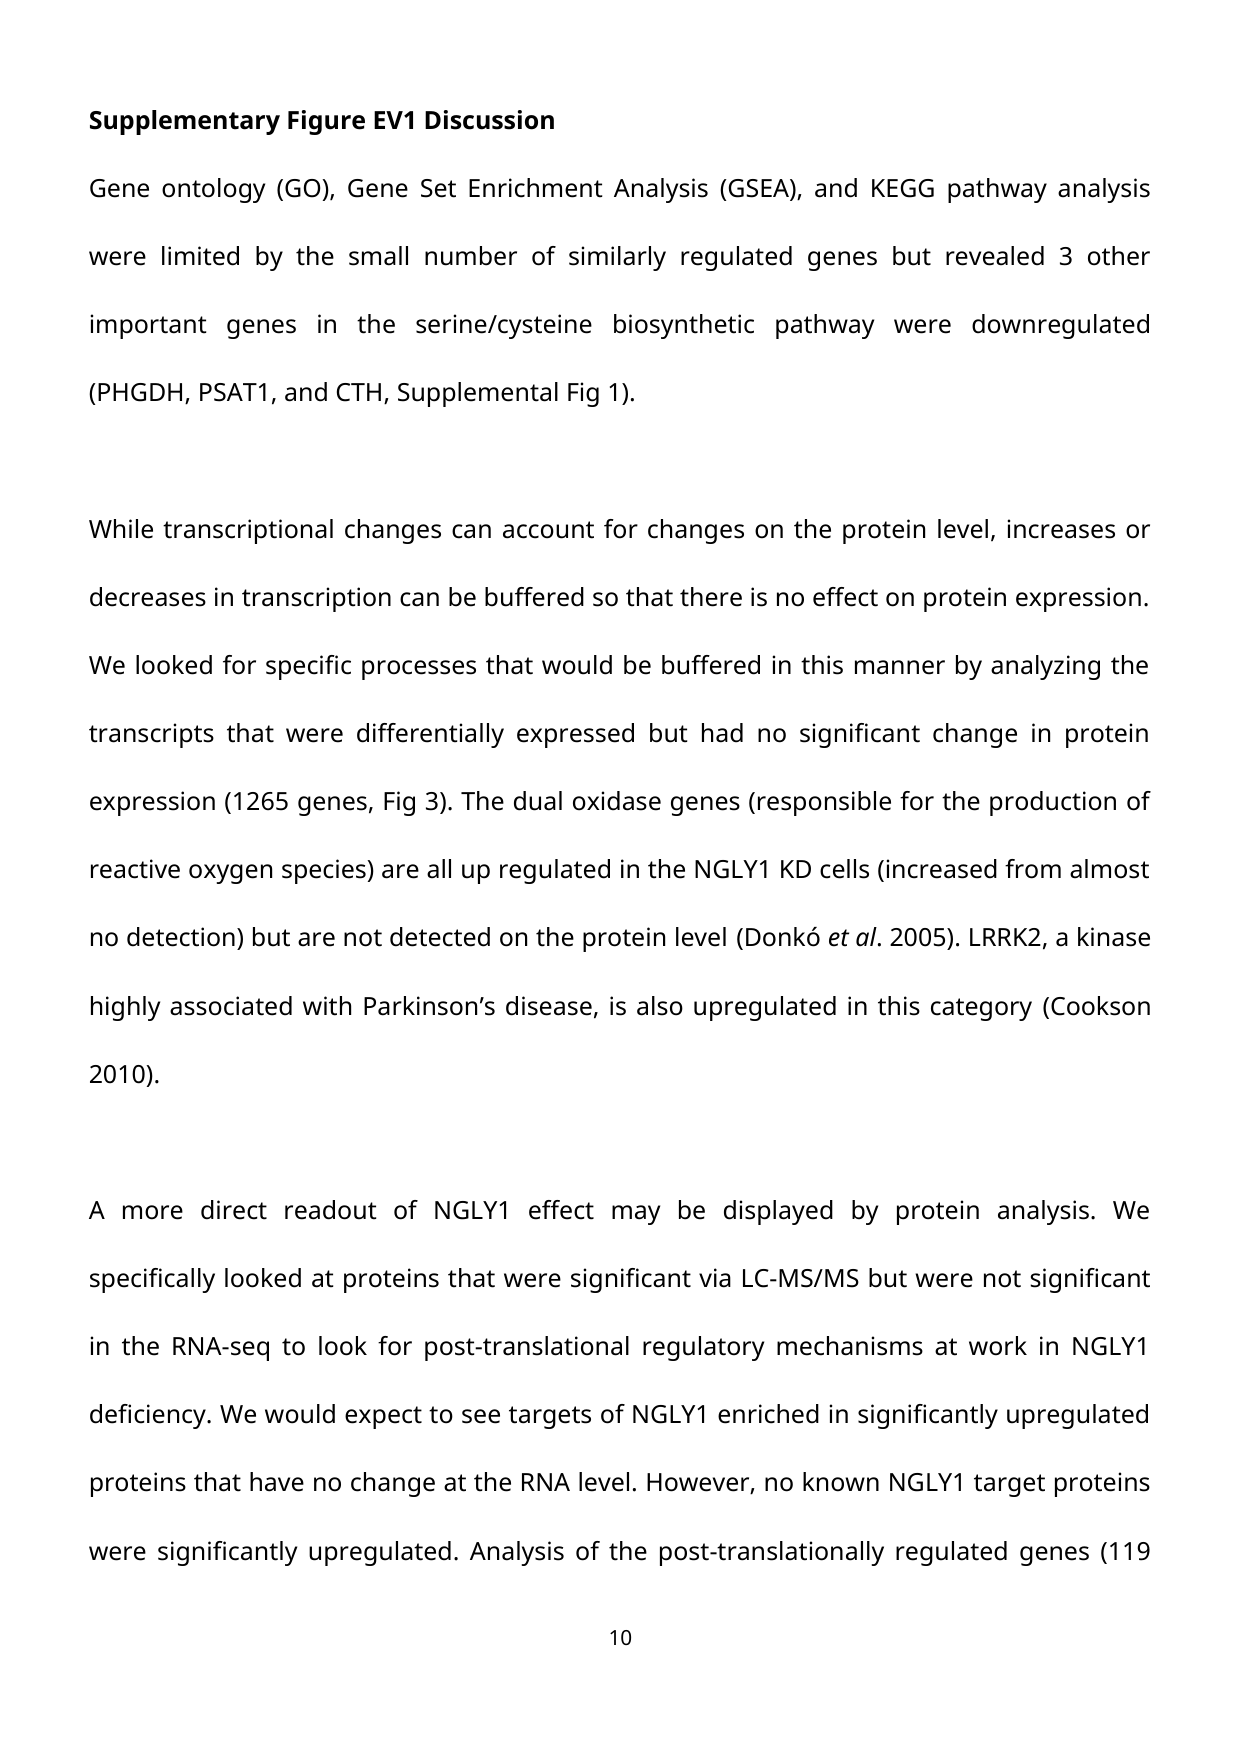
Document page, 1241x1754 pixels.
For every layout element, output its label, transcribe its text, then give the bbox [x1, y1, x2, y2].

text While transcriptional changes can account for changes on the protein level, increases or decreases in transcription can be buffered so that there is no effect on protein expression. We looked for specific processes that would be buffered in this manner by analyzing the transcripts that were differentially expressed but had no significant change in protein expression (1265 genes, Fig 3). The dual oxidase genes (responsible for the production of reactive oxygen species) are all up regulated in the NGLY1 KD cells (increased from almost no detection) but are not detected on the protein level (Donkó et al. 2005). LRRK2, a kinase highly associated with Parkinson’s disease, is also upregulated in this category (Cookson 2010). [88, 511, 1152, 1090]
text Gene ontology (GO), Gene Set Enrichment Analysis (GSEA), and KEGG pathway analysis were limited by the small number of similarly regulated genes but revealed 3 other important genes in the serine/cysteine biosynthetic pathway were downregulated (PHGDH, PSAT1, and CTH, Supplemental Fig 1). [88, 171, 1152, 409]
text Supplementary Figure EV1 Discussion [88, 103, 1152, 137]
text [88, 1193, 1152, 1567]
